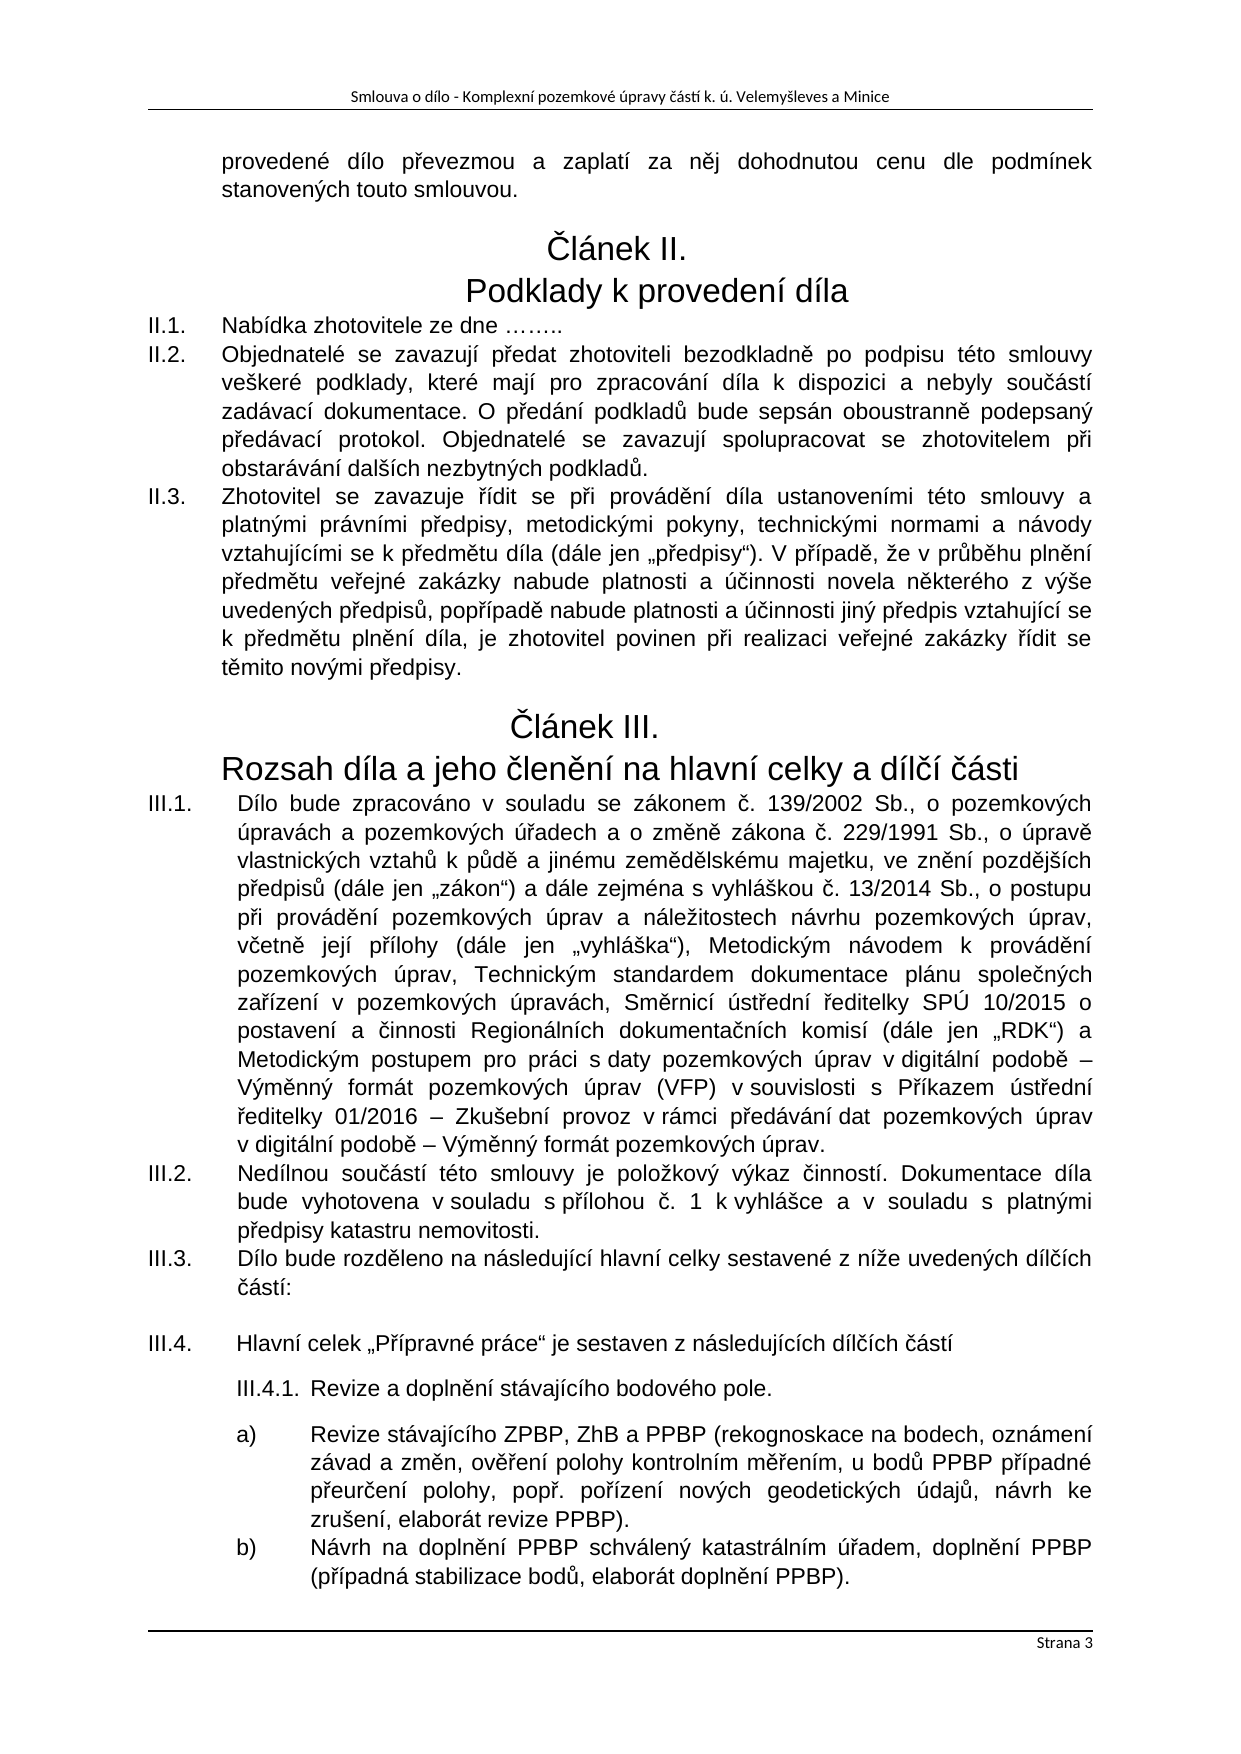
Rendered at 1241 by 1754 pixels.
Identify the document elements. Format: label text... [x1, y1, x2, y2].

list Dílo bude rozděleno na následující hlavní celky sestavené z níže uvedených dílčích částí: [148, 1245, 1093, 1300]
subtitle Podklady k provedení díla [148, 229, 1093, 309]
list Nabídka zhotovitele ze dne …….. [148, 312, 1093, 339]
list Dílo bude zpracováno v souladu se zákonem č. 139/2002 Sb., o pozemkových úpravách a pozemkových úřadech a o změně zákona č. 229/1991 Sb., o úpravě vlastnických vztahů k půdě a jinému zemědělskému majetku, ve znění pozdějších předpisů (dále jen „zákon“) a dále zejména s vyhláškou č. 13/2014 Sb., o postupu při provádění pozemkových úprav a náležitostech návrhu pozemkových úprav, včetně její přílohy (dále jen „vyhláška“), Metodickým návodem k provádění pozemkových úprav, Technickým standardem dokumentace plánu společných zařízení v pozemkových úpravách, Směrnicí ústřední ředitelky SPÚ 10/2015 o postavení a činnosti Regionálních dokumentačních komisí (dále jen „RDK“) a Metodickým postupem pro práci s daty pozemkových úprav v digitální podobě – Výměnný formát pozemkových úprav (VFP) v souvislosti s Příkazem ústřední ředitelky 01/2016 – Zkušební provoz v rámci předávání dat pozemkových úprav v digitální podobě – Výměnný formát pozemkových úprav. [148, 790, 1093, 1158]
text Revize stávajícího ZPBP, ZhB a PPBP (rekognoskace na bodech, oznámení závad a změn, ověření polohy kontrolním měřením, u bodů PPBP případné přeurčení polohy, popř. pořízení nových geodetických údajů, návrh ke zrušení, elaborát revize PPBP). [236, 1421, 1093, 1532]
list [148, 148, 1093, 202]
text Návrh na doplnění PPBP schválený katastrálním úřadem, doplnění PPBP (případná stabilizace bodů, elaborát doplnění PPBP). [236, 1534, 1093, 1589]
subtitle Rozsah díla a jeho členění na hlavní celky a dílčí části [148, 707, 1093, 787]
list Zhotovitel se zavazuje řídit se při provádění díla ustanoveními této smlouvy a platnými právními předpisy, metodickými pokyny, technickými normami a návody vztahujícími se k předmětu díla (dále jen „předpisy“). V případě, že v průběhu plnění předmětu veřejné zakázky nabude platnosti a účinnosti novela některého z výše uvedených předpisů, popřípadě nabude platnosti a účinnosti jiný předpis vztahující se k předmětu plnění díla, je zhotovitel povinen při realizaci veřejné zakázky řídit se těmito novými předpisy. [148, 483, 1093, 680]
text Revize a doplnění stávajícího bodového pole. [236, 1375, 1093, 1402]
list Nedílnou součástí této smlouvy je položkový výkaz činností. Dokumentace díla bude vyhotovena v souladu s přílohou č. 1 k vyhlášce a v souladu s platnými předpisy katastru nemovitosti. [148, 1160, 1093, 1243]
list Hlavní celek „Přípravné práce“ je sestaven z následujících dílčích částí [148, 1330, 1093, 1357]
list Objednatelé se zavazují předat zhotoviteli bezodkladně po podpisu této smlouvy veškeré podklady, které mají pro zpracování díla k dispozici a nebyly součástí zadávací dokumentace. O předání podkladů bude sepsán oboustranně podepsaný předávací protokol. Objednatelé se zavazují spolupracovat se zhotovitelem při obstarávání dalších nezbytných podkladů. [148, 341, 1093, 481]
